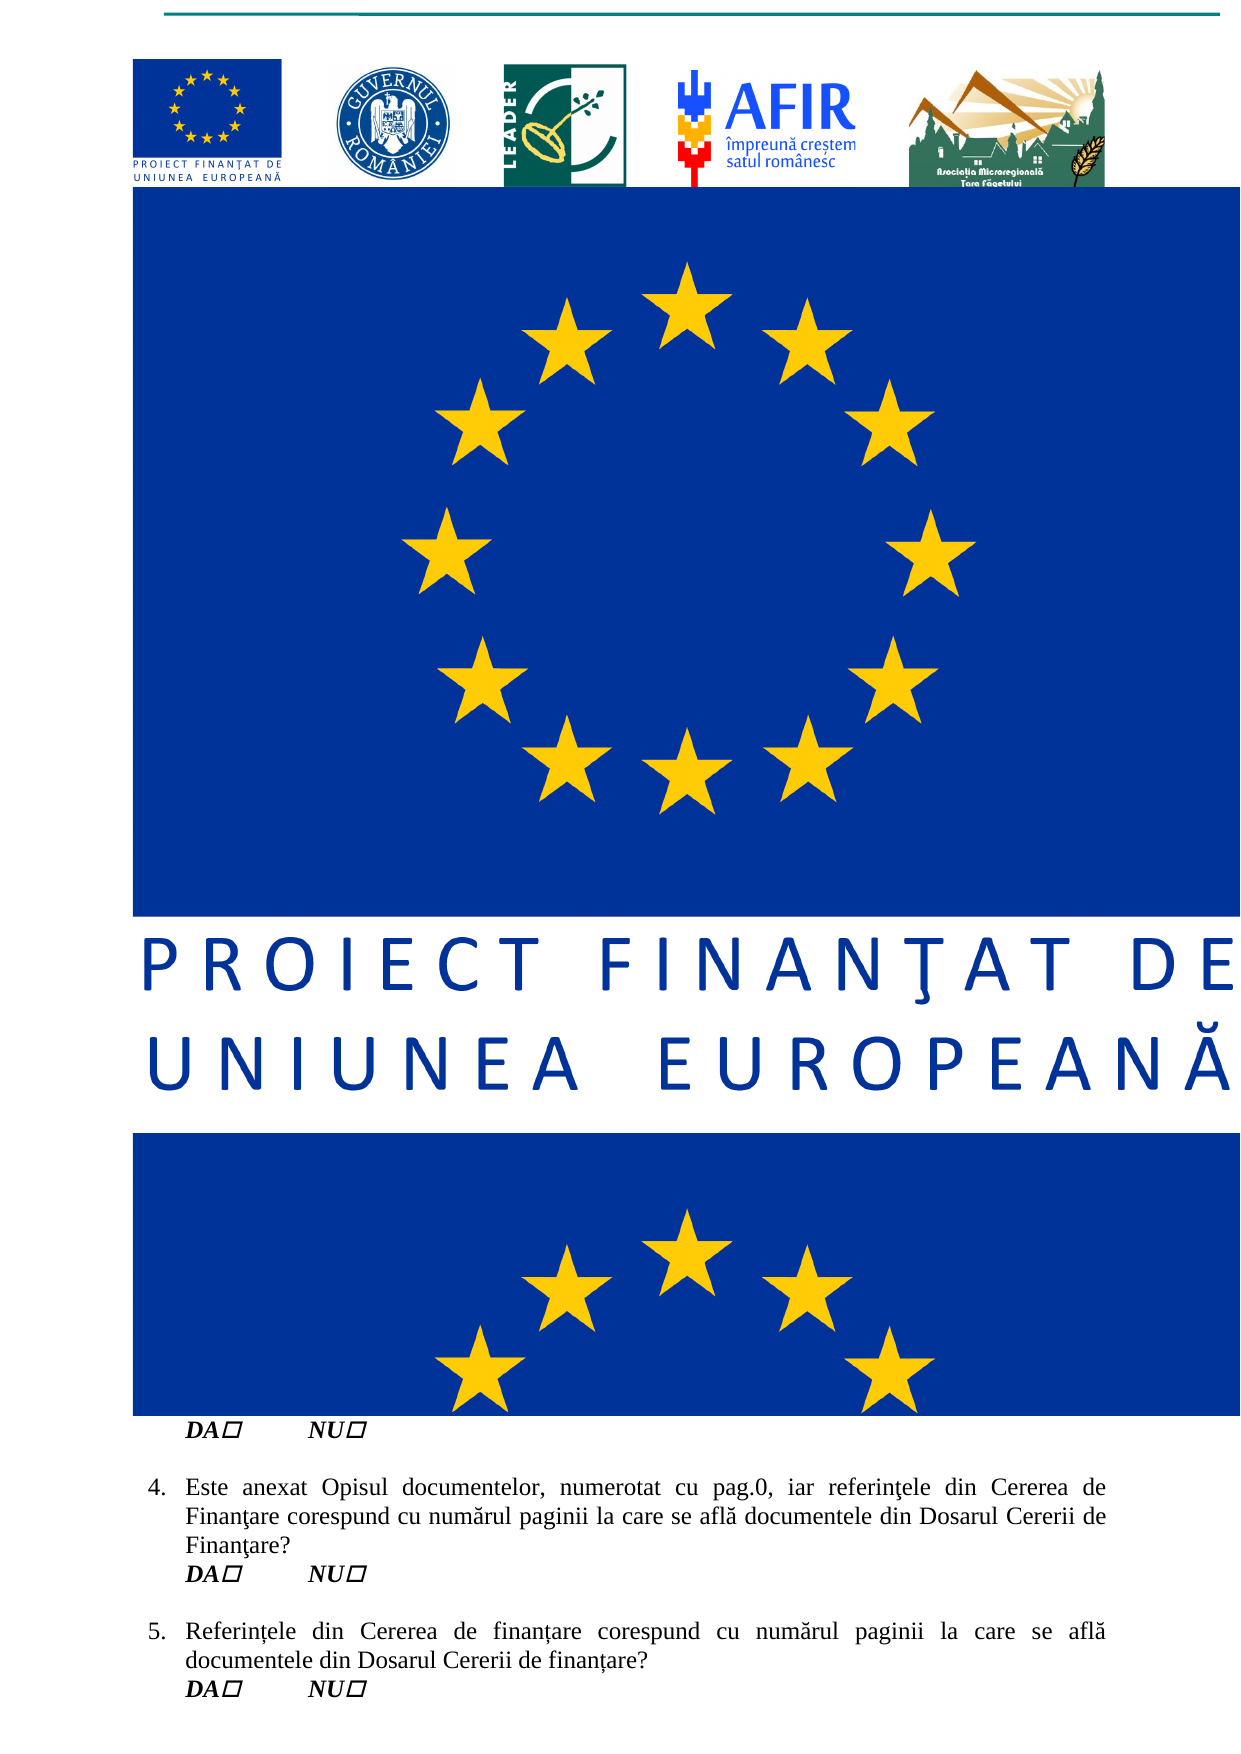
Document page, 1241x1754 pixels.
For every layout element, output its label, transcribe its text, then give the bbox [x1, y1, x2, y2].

list Referințele din Cererea de finanțare corespund cu numărul paginii la care se află documentele din Dosarul Cererii de finanțare? [148, 1616, 1107, 1674]
text DA NU [185, 1559, 1107, 1587]
picture [907, 70, 1105, 186]
picture [132, 59, 1241, 1416]
list Este anexat Opisul documentelor, numerotat cu pag.0, iar referinţele din Cererea de Finanţare corespund cu numărul paginii la care se află documentele din Dosarul Cererii de Finanţare? [148, 1472, 1107, 1559]
text DA NU [185, 1674, 1107, 1702]
text DA NU [185, 1416, 1107, 1444]
